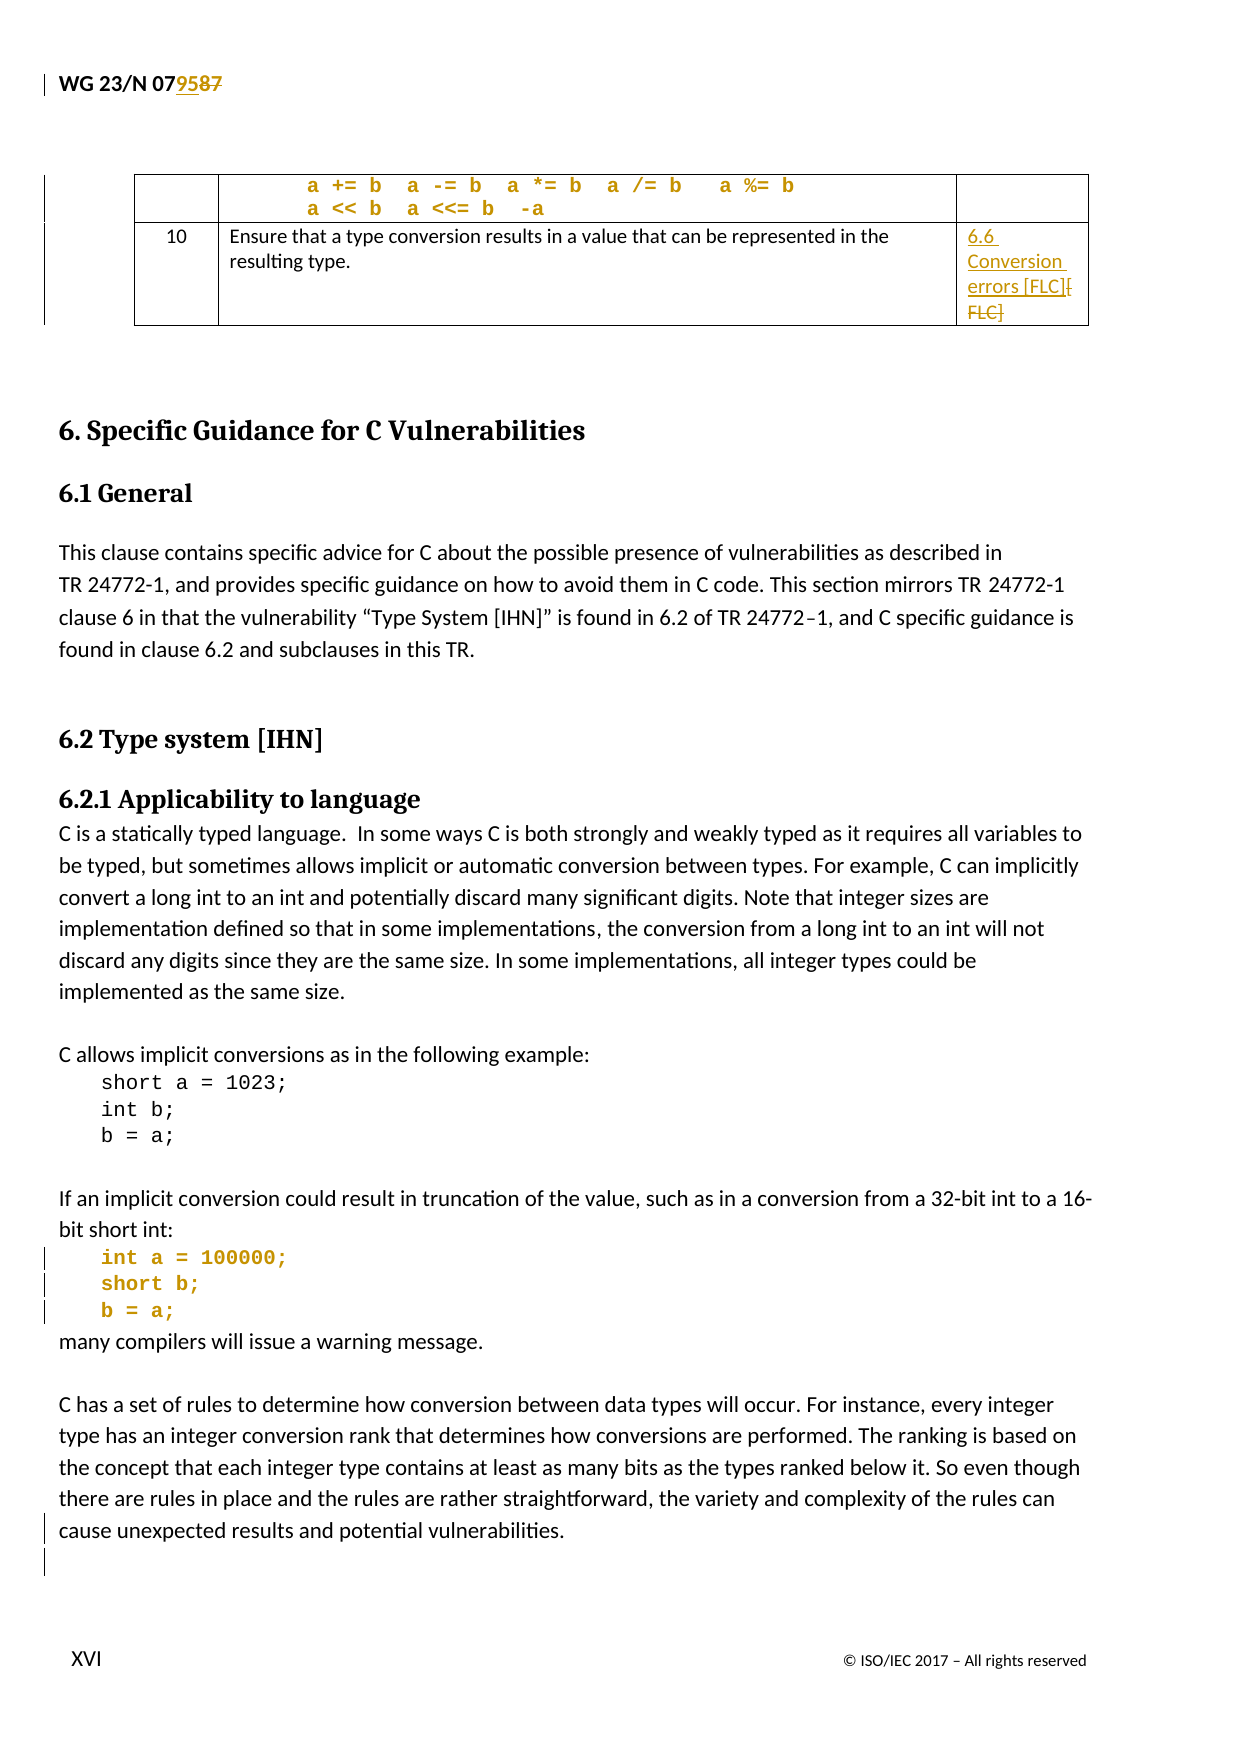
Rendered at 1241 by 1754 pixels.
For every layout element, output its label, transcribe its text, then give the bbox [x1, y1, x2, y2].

subtitle b = a; [58, 1300, 1099, 1324]
table_cell [957, 223, 1088, 324]
table_cell 10 [135, 223, 218, 324]
table_cell Ensure that a type conversion results in a value that can be represented in the resulting type. [219, 223, 956, 324]
text This clause contains specific advice for C about the possible presence of vulnerabilities as described in TR 24772-1, and provides specific guidance on how to avoid them in C code. This section mirrors TR 24772-1 clause 6 in that the vulnerability “Type System [IHN]” is found in 6.2 of TR 24772–1, and C specific guidance is found in clause 6.2 and subclauses in this TR. [58, 538, 1099, 663]
subtitle int b; [58, 1099, 1099, 1122]
subtitle 6. Specific Guidance for C Vulnerabilities [58, 414, 1099, 448]
subtitle b = a; [58, 1125, 1099, 1149]
subtitle C is a statically typed language. In some ways C is both strongly and weakly typed as it requires all variables to be typed, but sometimes allows implicit or automatic conversion between types. For example, C can implicitly convert a long int to an int and potentially discard many significant digits. Note that integer sizes are implementation defined so that in some implementations, the conversion from a long int to an int will not discard any digits since they are the same size. In some implementations, all integer types could be implemented as the same size. [58, 819, 1099, 1005]
table_cell [957, 175, 1088, 222]
table_cell 9 [135, 175, 218, 222]
subtitle int a = 100000; [58, 1247, 1099, 1270]
subtitle C allows implicit conversions as in the following example: [58, 1041, 1099, 1068]
subtitle many compilers will issue a warning message. [58, 1327, 1099, 1355]
subtitle If an implicit conversion could result in truncation of the value, such as in a conversion from a 32-bit int to a 16-bit short int: [58, 1184, 1099, 1243]
subtitle short b; [58, 1273, 1099, 1297]
subtitle 6.2.1 Applicability to language [58, 784, 1099, 816]
subtitle 6.2 Type system [IHN] [58, 724, 1099, 755]
subtitle 6.1 General [58, 478, 1099, 509]
subtitle short a = 1023; [58, 1072, 1099, 1096]
subtitle C has a set of rules to determine how conversion between data types will occur. For instance, every integer type has an integer conversion rank that determines how conversions are performed. The ranking is based on the concept that each integer type contains at least as many bits as the types ranked below it. So even though there are rules in place and the rules are rather straightforward, the variety and complexity of the rules can cause unexpected results and potential vulnerabilities. [58, 1390, 1099, 1544]
